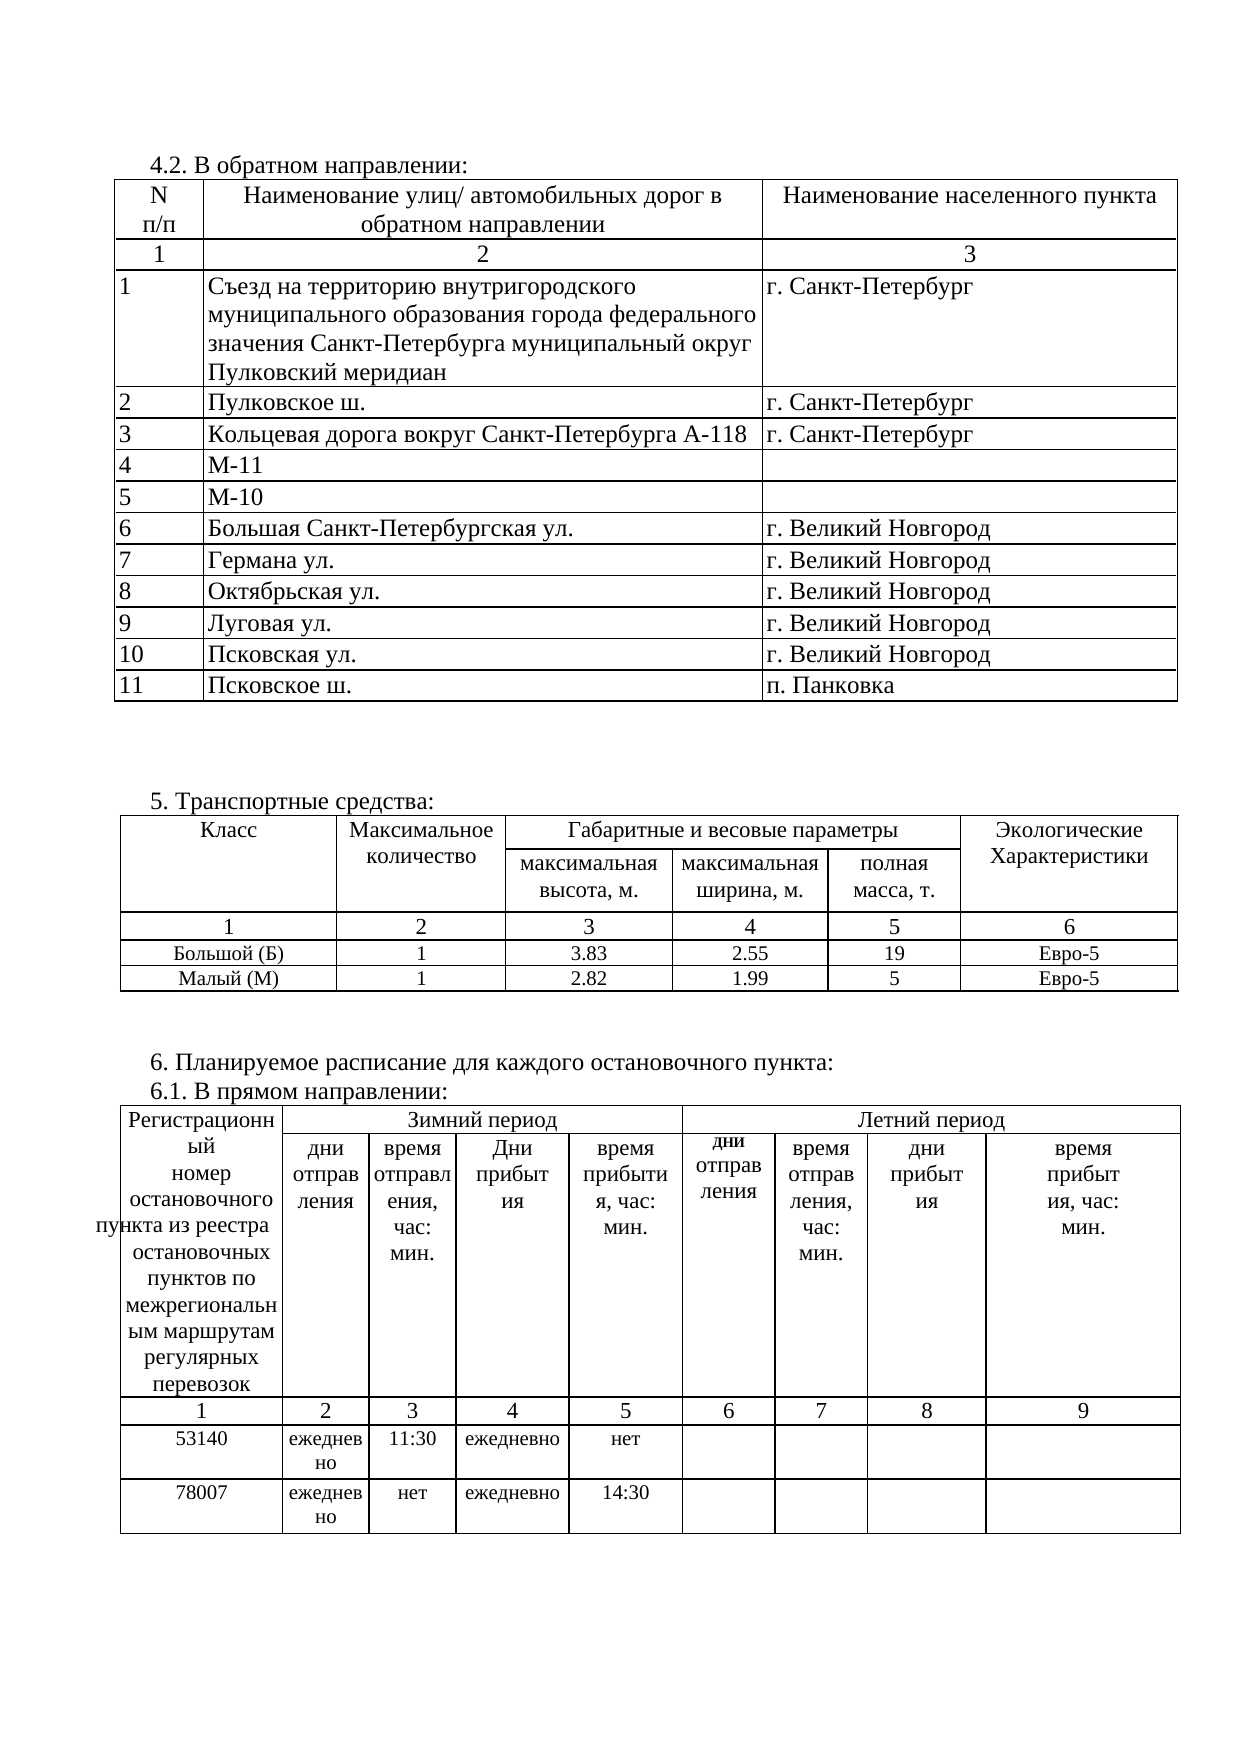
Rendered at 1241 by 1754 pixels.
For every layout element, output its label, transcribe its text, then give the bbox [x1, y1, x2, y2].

table_cell 3 [763, 238, 1177, 269]
table_cell ежедневно [283, 1426, 368, 1478]
table_cell [868, 1426, 985, 1478]
table_header Класс [121, 816, 336, 911]
table_cell 4 [457, 1398, 568, 1424]
table_cell г. Великий Новгород [763, 638, 1177, 669]
table_cell Малый (М) [121, 966, 336, 990]
table_cell нет [570, 1426, 682, 1478]
table_header Наименование улиц/ автомобильных дорог в обратном направлении [204, 180, 762, 238]
text 6. Планируемое расписание для каждого остановочного пункта: [150, 1047, 1090, 1076]
table_cell 1 [115, 239, 203, 269]
table_cell [683, 1480, 774, 1533]
table_cell дни прибыт ия [868, 1134, 985, 1396]
table_cell 3 [370, 1398, 455, 1424]
table_cell Большая Санкт-Петербургская ул. [204, 513, 762, 543]
table_cell М-10 [204, 482, 762, 512]
table_cell ежедневно [457, 1426, 568, 1478]
text 5. Транспортные средства: [150, 786, 1090, 814]
table_header Габаритные и весовые параметры [506, 816, 960, 848]
table_cell 2.82 [506, 966, 672, 990]
table_cell 1 [337, 941, 505, 965]
table_cell 19 [829, 941, 960, 965]
table_cell время прибыти я, час: мин. [570, 1134, 682, 1396]
table_cell 78007 [121, 1480, 282, 1533]
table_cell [204, 271, 762, 386]
table_cell полная масса, т. [829, 850, 960, 911]
table_cell 6 [115, 513, 203, 543]
table_cell [763, 449, 1177, 480]
table_cell время отправ ления, час: мин. [776, 1134, 867, 1396]
table_cell дни отправ ления [283, 1134, 368, 1396]
table_cell 7 [115, 544, 203, 574]
table_cell [776, 1480, 867, 1533]
table_header Зимний период [283, 1106, 682, 1132]
table_cell ежедневно [283, 1480, 368, 1533]
table_cell Луговая ул. [204, 608, 762, 637]
table_cell г. Великий Новгород [763, 606, 1177, 637]
table_cell Большой (Б) [121, 941, 336, 965]
table_cell Евро-5 [961, 966, 1177, 990]
text 6.1. В прямом направлении: [150, 1076, 1090, 1104]
table_header Летний период [683, 1106, 1180, 1132]
table_cell г. Великий Новгород [763, 512, 1177, 543]
table_cell 4 [673, 913, 827, 939]
table_cell 2 [115, 387, 203, 417]
table_cell Пулковское ш. [204, 387, 762, 417]
table_cell 4 [115, 450, 203, 480]
table_cell время прибыт ия, час: мин. [987, 1134, 1180, 1396]
text 4.2. В обратном направлении: [150, 150, 1090, 179]
table_cell 1 [121, 913, 336, 939]
table_cell 3 [115, 418, 203, 449]
table_cell 5 [829, 966, 960, 990]
table_cell [987, 1480, 1180, 1533]
table_cell Кольцевая дорога вокруг Санкт-Петербурга А-118 [204, 419, 762, 449]
table_cell Октябрьская ул. [204, 576, 762, 606]
table_header Наименование населенного пункта [763, 180, 1177, 238]
table_cell Германа ул. [204, 545, 762, 574]
table_cell 2 [204, 240, 762, 269]
table_cell 11:30 [370, 1426, 455, 1478]
table_cell 1 [337, 966, 505, 990]
table_cell 53140 [121, 1426, 282, 1478]
table_cell г. Великий Новгород [763, 543, 1177, 574]
table_cell 5 [829, 913, 960, 939]
table_cell Псковское ш. [204, 671, 762, 700]
table_cell 9 [987, 1398, 1180, 1424]
table_cell М-11 [204, 450, 762, 480]
table_cell 1 [121, 1398, 282, 1424]
table_cell п. Панковка [763, 669, 1177, 700]
table_header Максимальное количество [337, 816, 505, 911]
table_cell 9 [115, 607, 203, 637]
table_cell 10 [115, 639, 203, 669]
table_cell г. Великий Новгород [763, 575, 1177, 606]
table_cell 7 [776, 1398, 867, 1424]
table_cell 8 [868, 1398, 985, 1424]
table_cell 11 [115, 670, 203, 700]
table_cell 5 [570, 1398, 682, 1424]
table_cell нет [370, 1480, 455, 1533]
table_cell Псковская ул. [204, 639, 762, 669]
table_cell 2.55 [673, 941, 827, 965]
table_cell [763, 480, 1177, 512]
table_cell 6 [961, 913, 1177, 939]
table_cell ДНИ отправ ления [683, 1134, 774, 1396]
table_cell время отправл ения, час: мин. [370, 1134, 455, 1396]
table_cell ежедневно [457, 1480, 568, 1533]
table_cell 14:30 [570, 1480, 682, 1533]
table_cell 5 [115, 481, 203, 512]
table_cell [683, 1426, 774, 1478]
table_cell [987, 1426, 1180, 1478]
table_cell максимальная высота, м. [506, 850, 672, 911]
table_cell Евро-5 [961, 941, 1177, 965]
table_cell [868, 1480, 985, 1533]
table_cell 2 [283, 1398, 368, 1424]
table_header N п/п [115, 180, 203, 238]
table_cell максимальная ширина, м. [673, 850, 827, 911]
table_cell 3.83 [506, 941, 672, 965]
table_cell Дни прибыт ия [457, 1134, 568, 1396]
table_cell 6 [683, 1398, 774, 1424]
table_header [121, 1106, 282, 1396]
table_cell г. Санкт-Петербург [763, 386, 1177, 417]
table_cell 2 [337, 913, 505, 939]
table_header Экологические Характеристики [961, 816, 1177, 911]
table_cell 3 [506, 913, 672, 939]
table_cell г. Санкт-Петербург [763, 417, 1177, 449]
table_cell г. Санкт-Петербург [763, 269, 1177, 386]
table_cell [776, 1426, 867, 1478]
table_cell 1 [115, 270, 203, 386]
table_cell 8 [115, 576, 203, 606]
table_cell 1.99 [673, 966, 827, 990]
